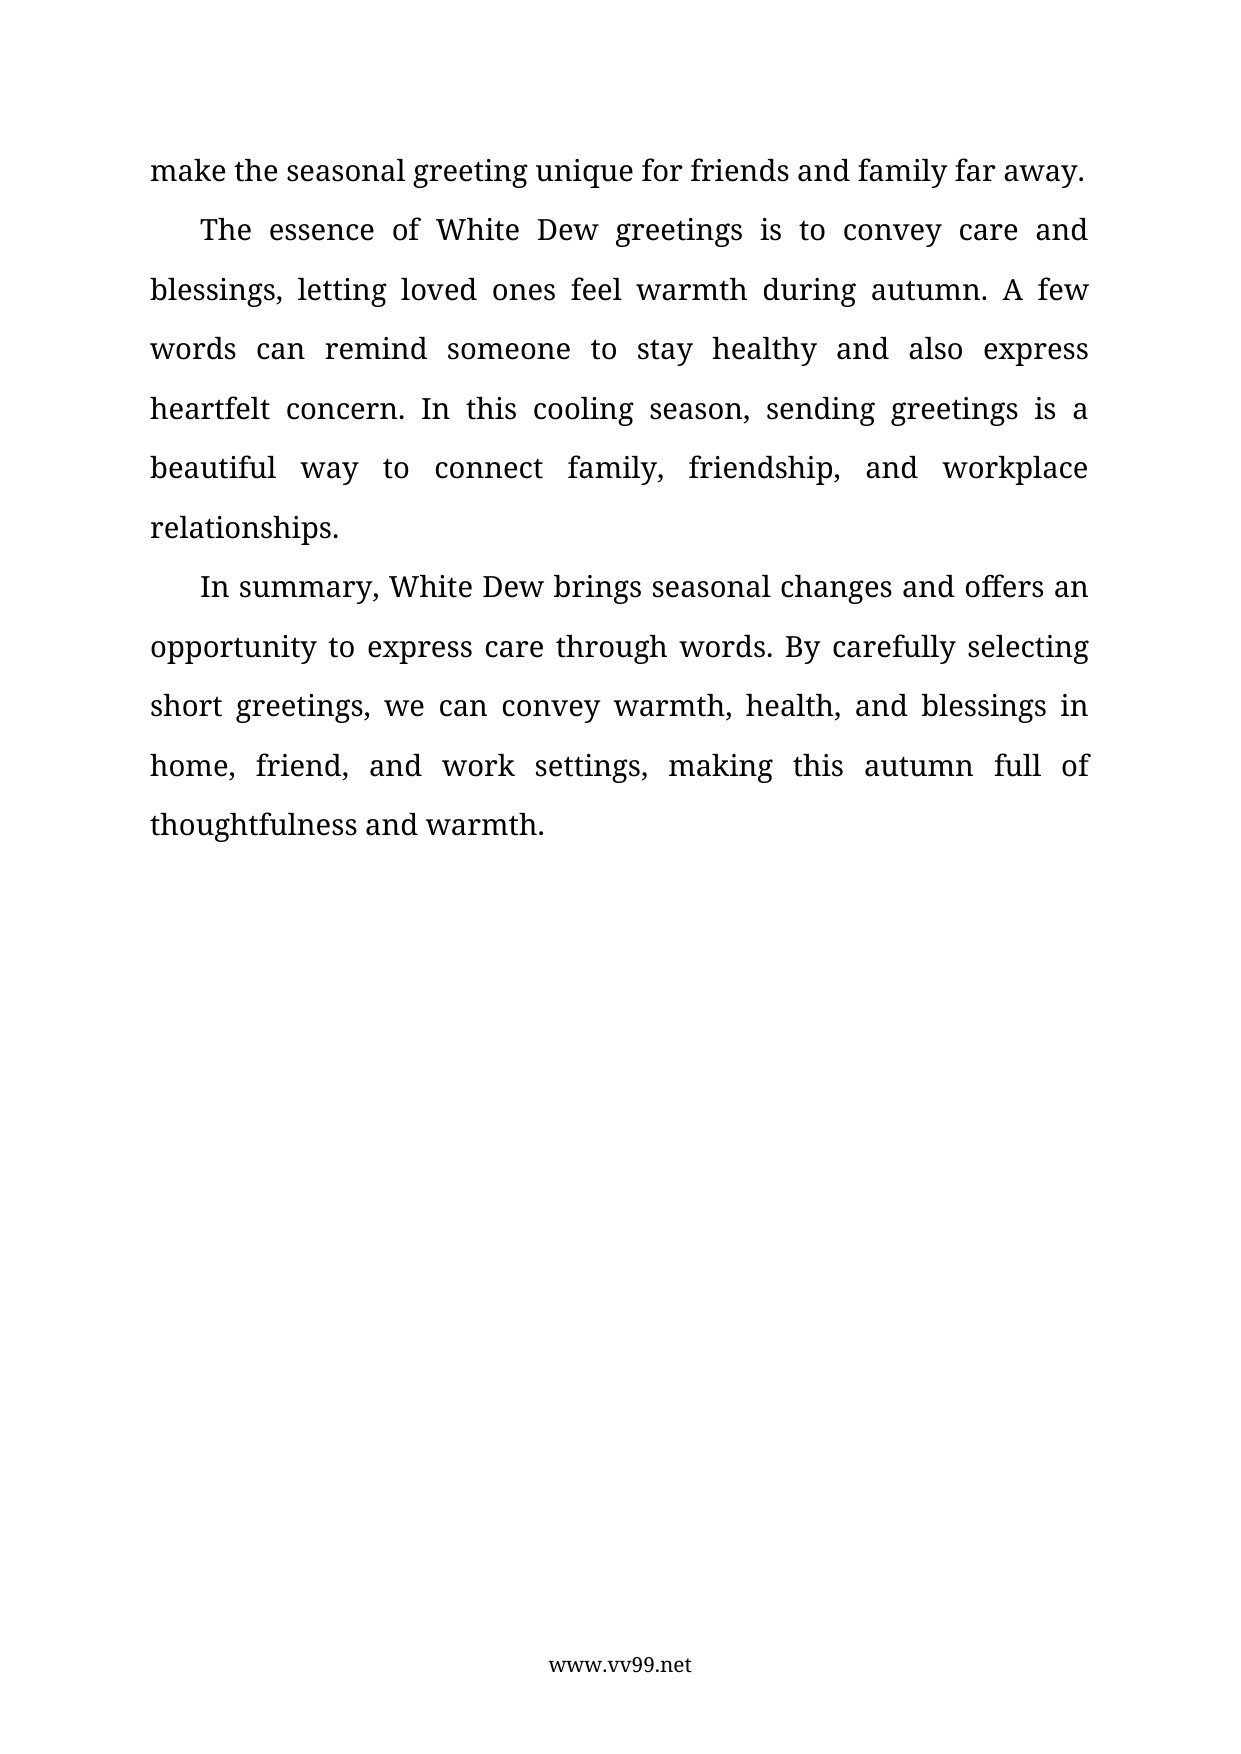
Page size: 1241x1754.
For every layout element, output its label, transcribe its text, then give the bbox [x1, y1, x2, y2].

text The essence of White Dew greetings is to convey care and blessings, letting loved ones feel warmth during autumn. A few words can remind someone to stay healthy and also express heartfelt concern. In this cooling season, sending greetings is a beautiful way to connect family, friendship, and workplace relationships. [150, 209, 1090, 547]
text In summary, White Dew brings seasonal changes and offers an opportunity to express care through words. By carefully selecting short greetings, we can convey warmth, health, and blessings in home, friend, and work settings, making this autumn full of thoughtfulness and warmth. [150, 566, 1090, 844]
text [150, 150, 1090, 190]
